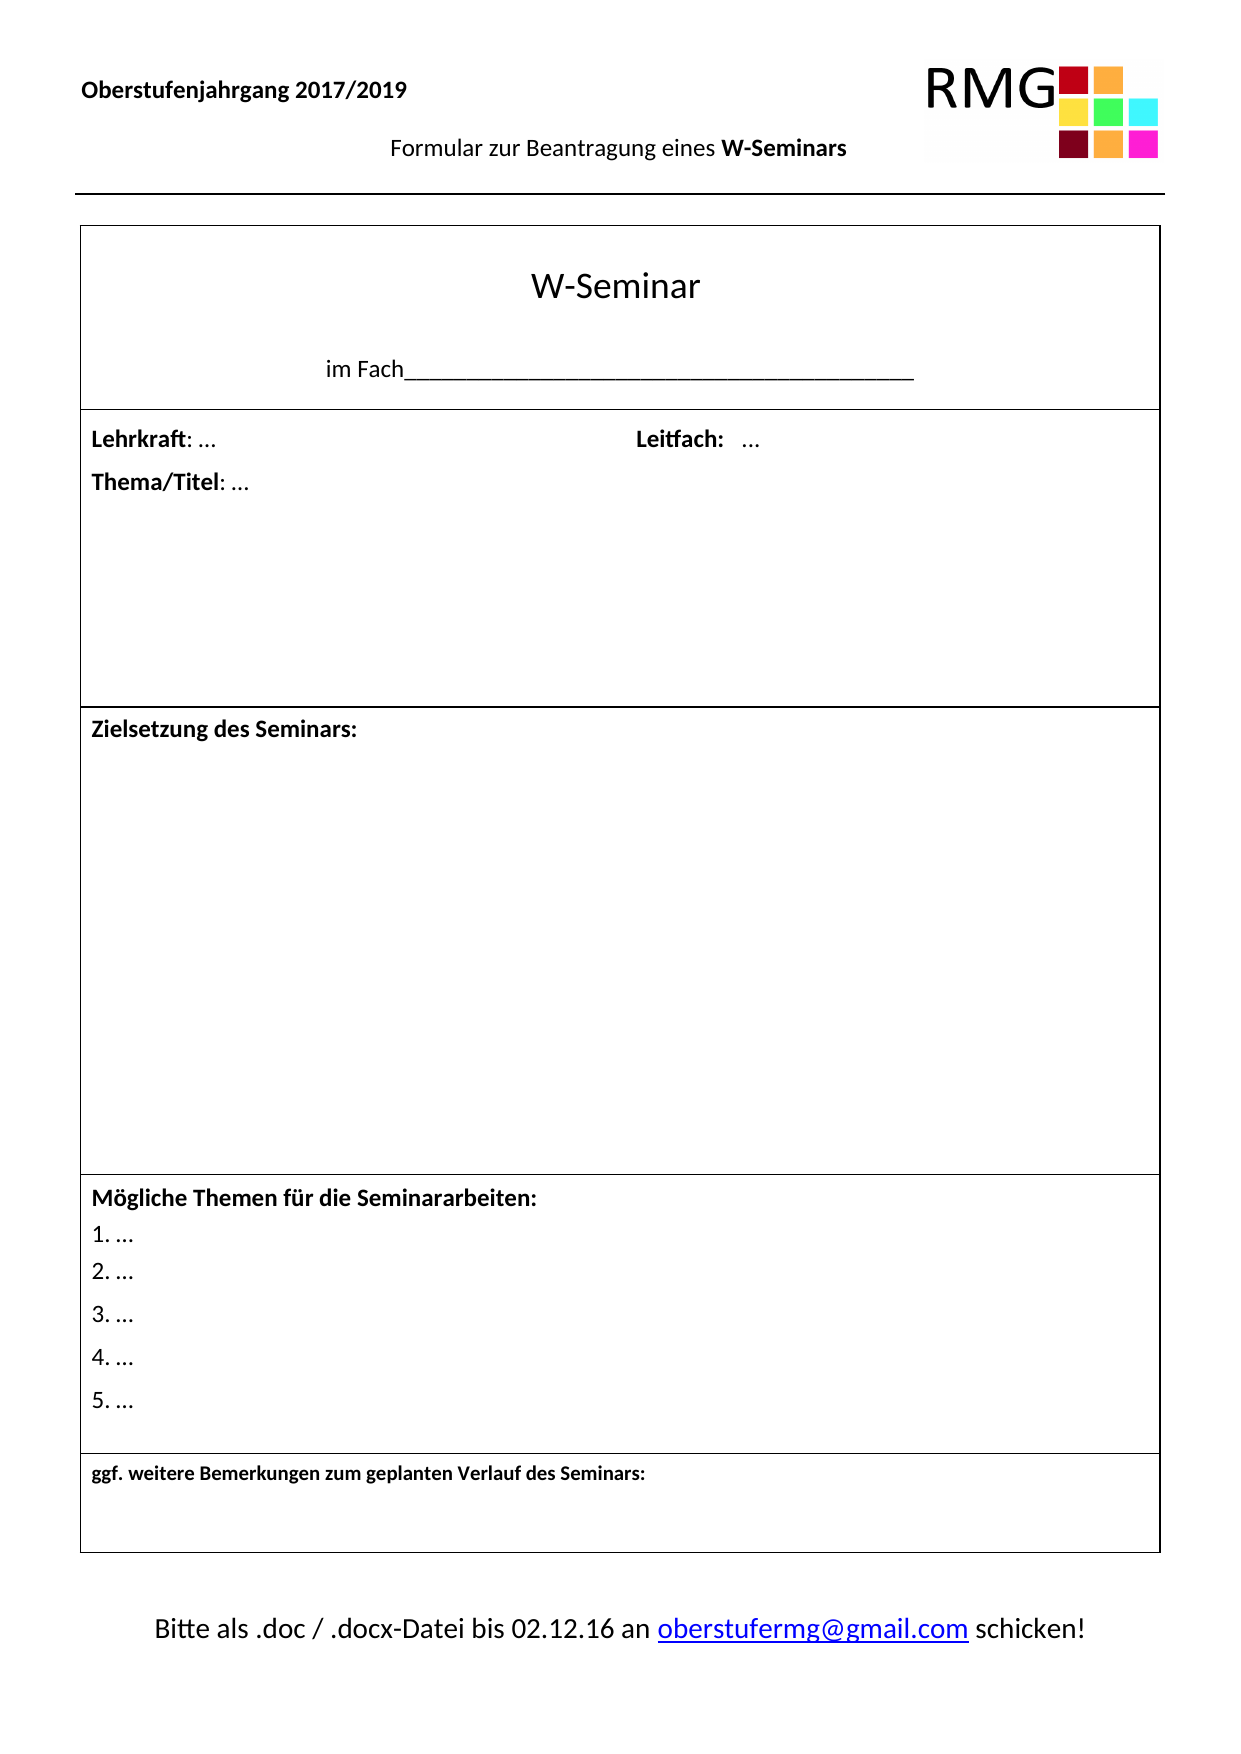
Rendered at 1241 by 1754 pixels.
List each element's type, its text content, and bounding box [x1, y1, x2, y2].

table_header W-Seminar im Fach_________________________________________ [81, 226, 1159, 409]
table_cell Lehrkraft: … Leitfach: ... Thema/Titel: … [81, 410, 1159, 706]
table_cell Mögliche Themen für die Seminararbeiten: 1. … 2. … 3. … 4. … 5. … [81, 1175, 1159, 1453]
table_cell Zielsetzung des Seminars: [81, 708, 1159, 1174]
table_cell ggf. weitere Bemerkungen zum geplanten Verlauf des Seminars: [81, 1454, 1159, 1552]
text Bitte als .doc / .docx-Datei bis 02.12.16 an oberstufermg@gmail.com schicken! [75, 1611, 1165, 1646]
picture [923, 59, 1164, 164]
